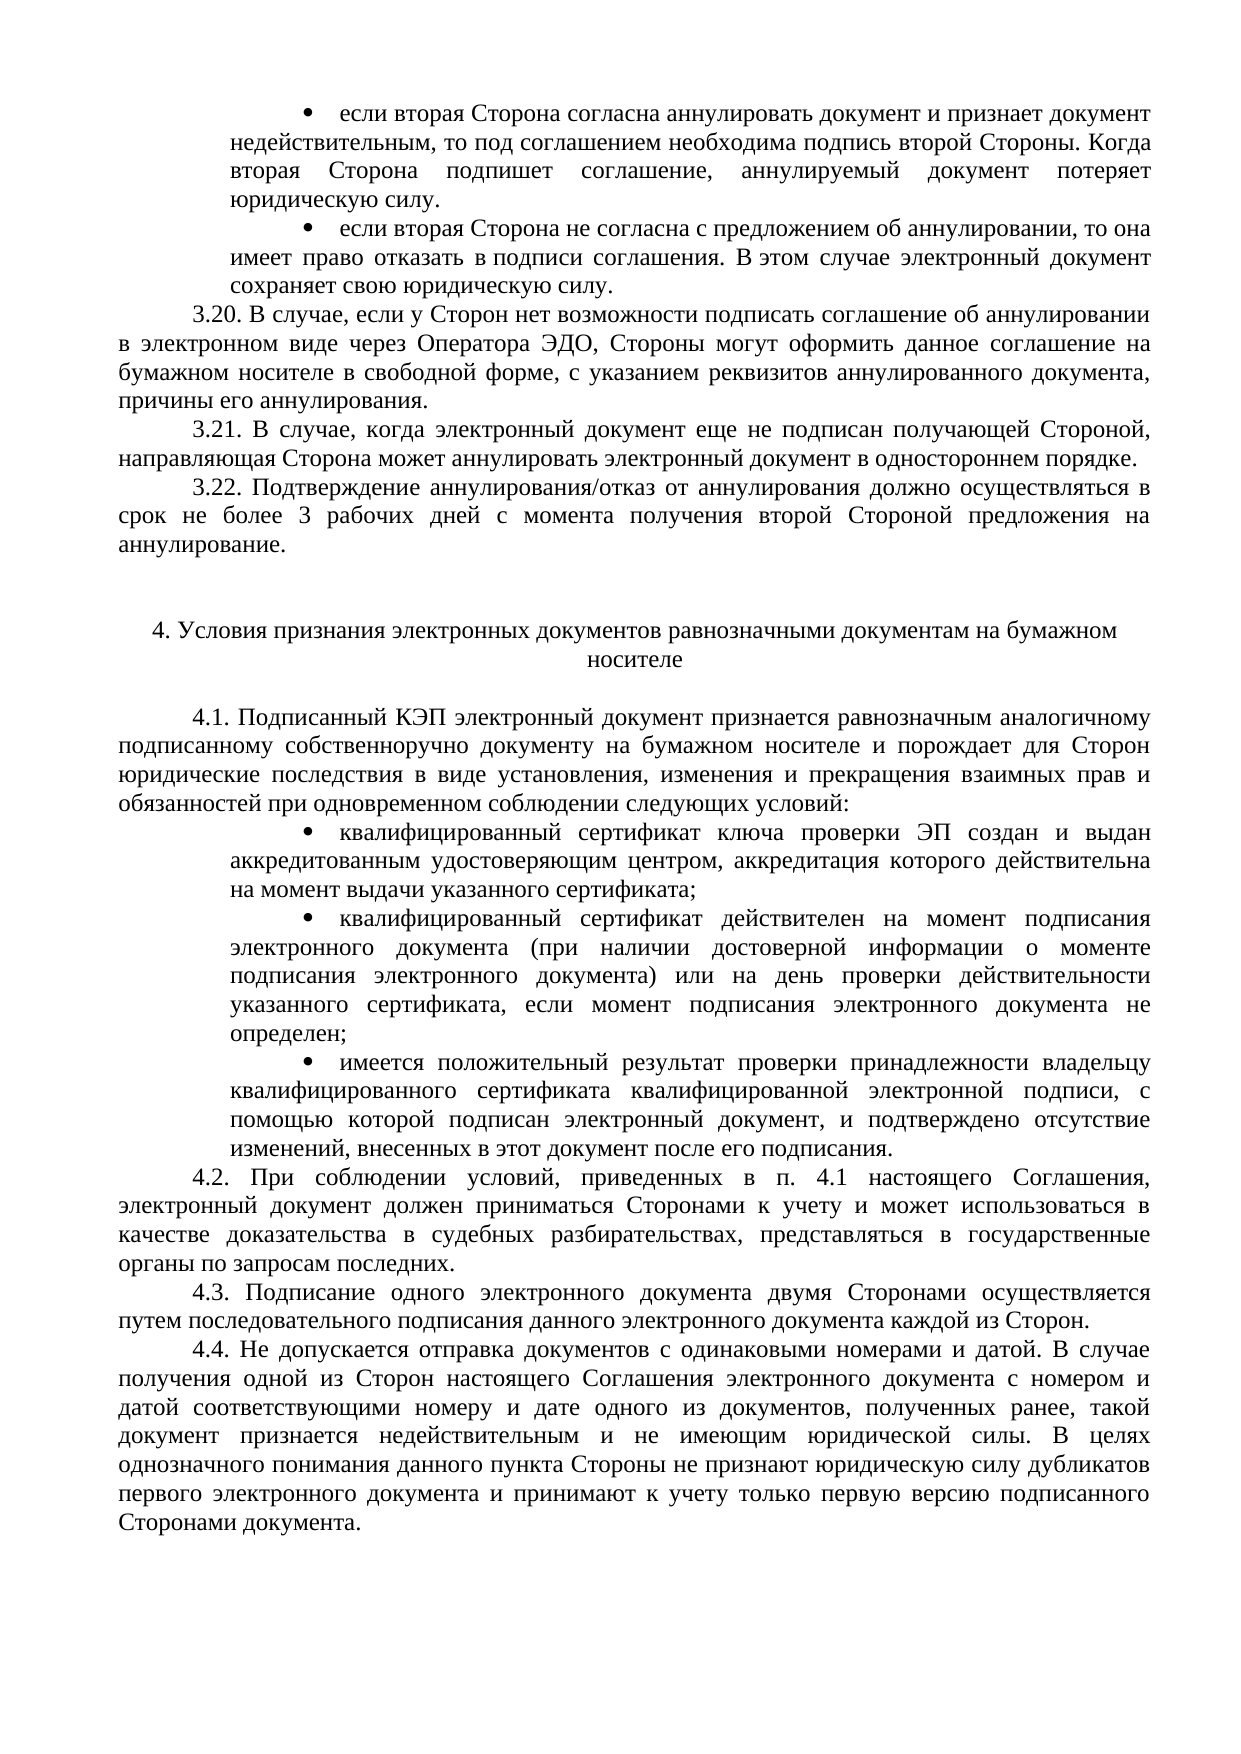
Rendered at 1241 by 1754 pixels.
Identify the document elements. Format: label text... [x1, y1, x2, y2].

list 4.2. При соблюдении условий, приведенных в п. 4.1 настоящего Соглашения, электронный документ должен приниматься Сторонами к учету и может использоваться в качестве доказательства в судебных разбирательствах, представляться в государственные органы по запросам последних. [118, 1162, 1152, 1277]
list 3.21. В случае, когда электронный документ еще не подписан получающей Стороной, направляющая Сторона может аннулировать электронный документ в одностороннем порядке. [118, 414, 1152, 472]
list 3.22. Подтверждение аннулирования/отказ от аннулирования должно осуществляться в срок не более 3 рабочих дней с момента получения второй Стороной предложения на аннулирование. [118, 472, 1152, 558]
list если вторая Сторона не согласна с предложением об аннулировании, то она имеет право отказать в подписи соглашения. В этом случае электронный документ сохраняет свою юридическую силу. [230, 213, 1152, 299]
list имеется положительный результат проверки принадлежности владельцу квалифицированного сертификата квалифицированной электронной подписи, с помощью которой подписан электронный документ, и подтверждено отсутствие изменений, внесенных в этот документ после его подписания. [230, 1047, 1152, 1162]
list 4.3. Подписание одного электронного документа двумя Сторонами осуществляется путем последовательного подписания данного электронного документа каждой из Сторон. [118, 1277, 1152, 1334]
list если вторая Сторона согласна аннулировать документ и признает документ недействительным, то под соглашением необходима подпись второй Стороны. Когда вторая Сторона подпишет соглашение, аннулируемый документ потеряет юридическую силу. [230, 98, 1152, 213]
text 4. Условия признания электронных документов равнозначными документам на бумажном носителе [118, 615, 1152, 673]
list 3.20. В случае, если у Сторон нет возможности подписать соглашение об аннулировании в электронном виде через Оператора ЭДО, Стороны могут оформить данное соглашение на бумажном носителе в свободной форме, с указанием реквизитов аннулированного документа, причины его аннулирования. [118, 299, 1152, 414]
list 4.1. Подписанный КЭП электронный документ признается равнозначным аналогичному подписанному собственноручно документу на бумажном носителе и порождает для Сторон юридические последствия в виде установления, изменения и прекращения взаимных прав и обязанностей при одновременном соблюдении следующих условий: [118, 702, 1152, 817]
list квалифицированный сертификат действителен на момент подписания электронного документа (при наличии достоверной информации о моменте подписания электронного документа) или на день проверки действительности указанного сертификата, если момент подписания электронного документа не определен; [230, 903, 1152, 1047]
list квалифицированный сертификат ключа проверки ЭП создан и выдан аккредитованным удостоверяющим центром, аккредитация которого действительна на момент выдачи указанного сертификата; [230, 817, 1152, 903]
list 4.4. Не допускается отправка документов с одинаковыми номерами и датой. В случае получения одной из Сторон настоящего Соглашения электронного документа с номером и датой соответствующими номеру и дате одного из документов, полученных ранее, такой документ признается недействительным и не имеющим юридической силы. В целях однозначного понимания данного пункта Стороны не признают юридическую силу дубликатов первого электронного документа и принимают к учету только первую версию подписанного Сторонами документа. [118, 1334, 1152, 1535]
